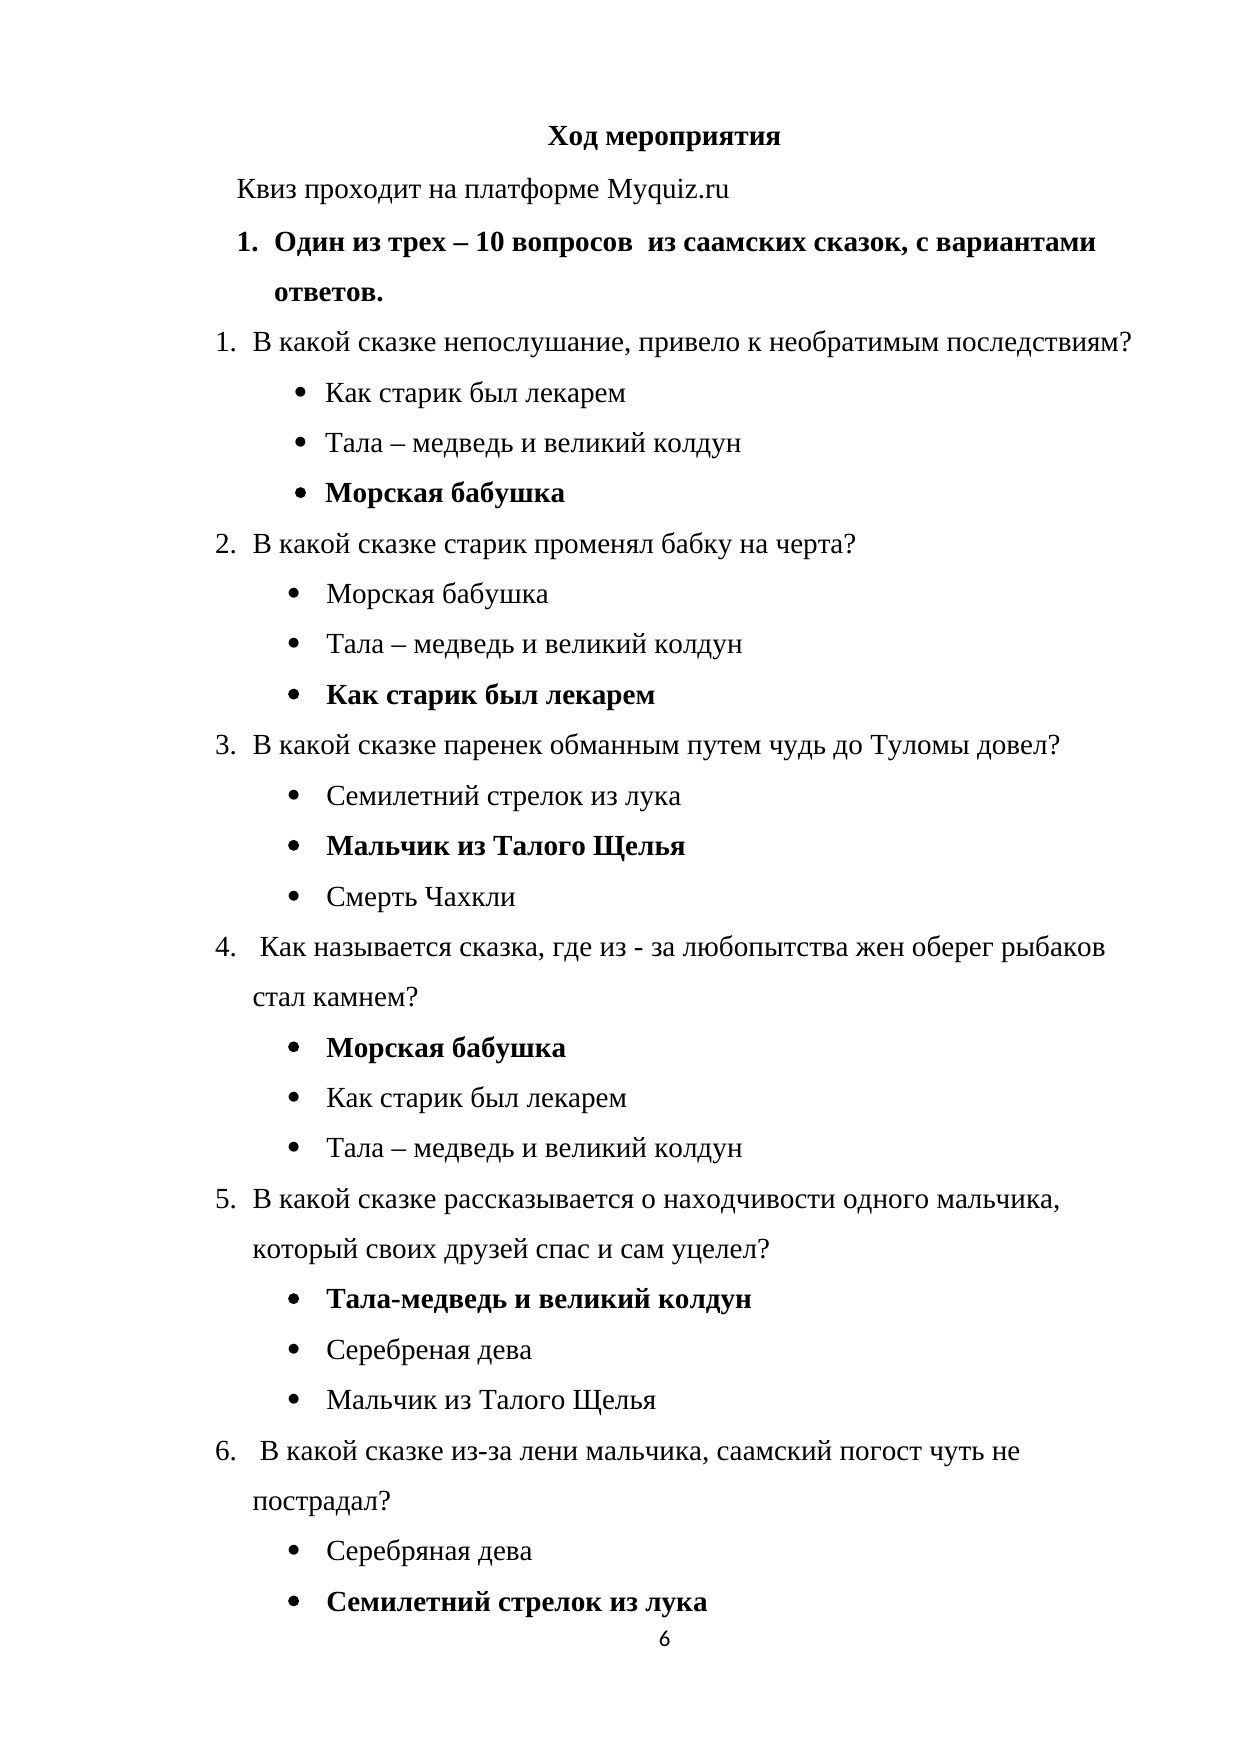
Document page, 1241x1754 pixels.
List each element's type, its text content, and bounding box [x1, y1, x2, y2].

list Мальчик из Талого Щелья [288, 1382, 1152, 1416]
list Как называется сказка, где из - за любопытства жен оберег рыбаков стал камнем? [215, 929, 1152, 1013]
list Тала – медведь и великий колдун [288, 627, 1152, 660]
text Ход мероприятия [177, 118, 1152, 152]
list Тала – медведь и великий колдун [288, 1131, 1152, 1164]
list Тала-медведь и великий колдун [288, 1282, 1152, 1315]
list Как старик был лекарем [288, 677, 1152, 711]
list Один из трех – 10 вопросов из саамских сказок, с вариантами ответов. [236, 224, 1152, 308]
list Морская бабушка [288, 576, 1152, 610]
list Как старик был лекарем [295, 375, 1152, 408]
list Тала – медведь и великий колдун [295, 425, 1152, 459]
text Квиз проходит на платформе Myquiz.ru [177, 171, 1152, 204]
list Серебреная дева [288, 1332, 1152, 1366]
list В какой сказке непослушание, привело к необратимым последствиям? [215, 324, 1152, 358]
list В какой сказке паренек обманным путем чудь до Туломы довел? [215, 727, 1152, 761]
list В какой сказке рассказывается о находчивости одного мальчика, который своих друзей спас и сам уцелел? [215, 1181, 1152, 1265]
list Серебряная дева [288, 1533, 1152, 1567]
list В какой сказке из-за лени мальчика, саамский погост чуть не пострадал? [215, 1433, 1152, 1517]
list Морская бабушка [295, 476, 1152, 509]
list Морская бабушка [288, 1030, 1152, 1063]
list Как старик был лекарем [288, 1080, 1152, 1114]
list Мальчик из Талого Щелья [288, 828, 1152, 862]
list Смерть Чахкли [288, 879, 1152, 912]
list Семилетний стрелок из лука [288, 778, 1152, 811]
list В какой сказке старик променял бабку на черта? [215, 526, 1152, 559]
list Семилетний стрелок из лука [288, 1584, 1152, 1617]
